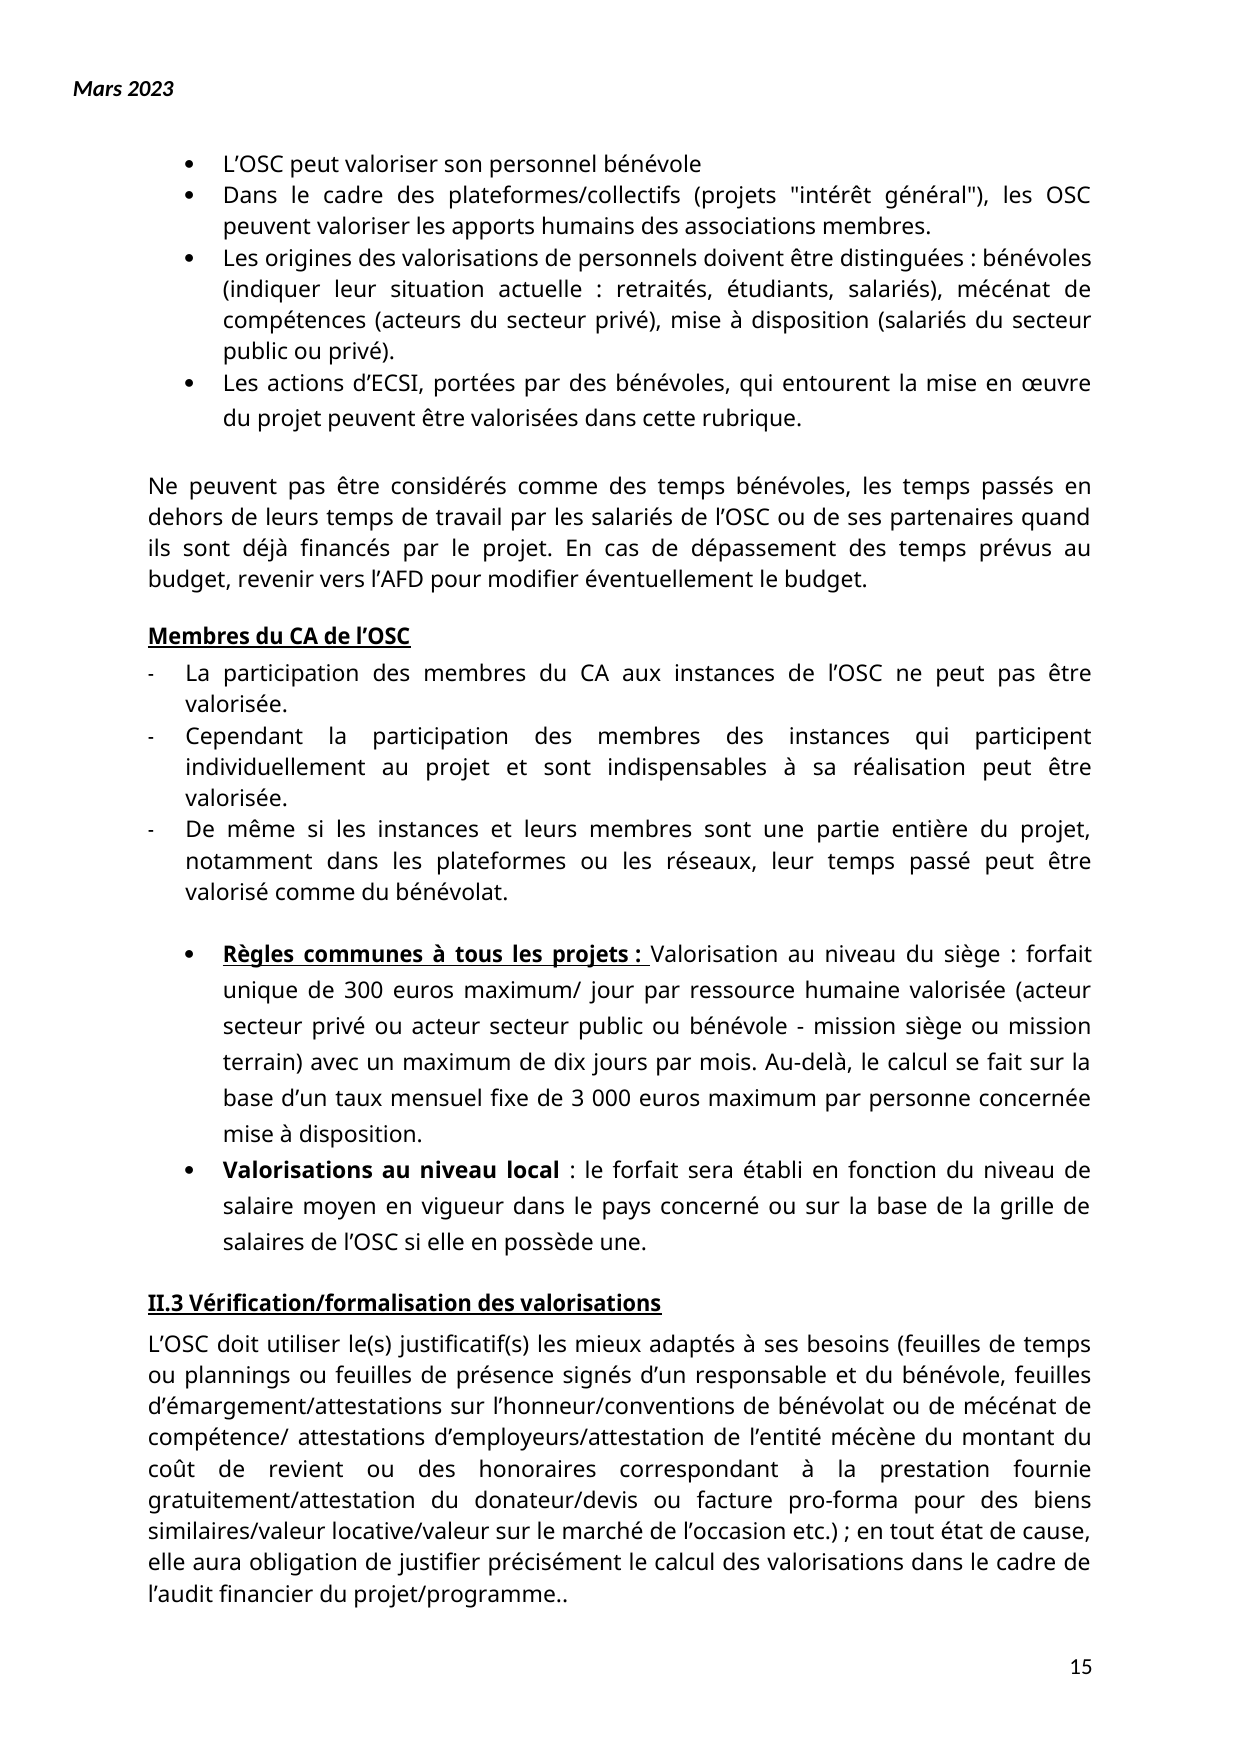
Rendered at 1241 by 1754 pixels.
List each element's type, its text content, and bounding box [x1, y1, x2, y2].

list II.3 Vérification/formalisation des valorisations [148, 1287, 1092, 1318]
list L’OSC peut valoriser son personnel bénévole [185, 148, 1092, 179]
list Les actions d’ECSI, portées par des bénévoles, qui entourent la mise en œuvre du projet peuvent être valorisées dans cette rubrique. [185, 366, 1092, 434]
list Membres du CA de l’OSC [148, 619, 1092, 651]
list De même si les instances et leurs membres sont une partie entière du projet, notamment dans les plateformes ou les réseaux, leur temps passé peut être valorisé comme du bénévolat. [148, 813, 1092, 907]
list Les origines des valorisations de personnels doivent être distinguées : bénévoles (indiquer leur situation actuelle : retraités, étudiants, salariés), mécénat de compétences (acteurs du secteur privé), mise à disposition (salariés du secteur public ou privé). [185, 241, 1092, 366]
list La participation des membres du CA aux instances de l’OSC ne peut pas être valorisée. [148, 657, 1092, 719]
text Ne peuvent pas être considérés comme des temps bénévoles, les temps passés en dehors de leurs temps de travail par les salariés de l’OSC ou de ses partenaires quand ils sont déjà financés par le projet. En cas de dépassement des temps prévus au budget, revenir vers l’AFD pour modifier éventuellement le budget. [148, 469, 1092, 594]
list Règles communes à tous les projets : Valorisation au niveau du siège : forfait unique de 300 euros maximum/ jour par ressource humaine valorisée (acteur secteur privé ou acteur secteur public ou bénévole - mission siège ou mission terrain) avec un maximum de dix jours par mois. Au-delà, le calcul se fait sur la base d’un taux mensuel fixe de 3 000 euros maximum par personne concernée mise à disposition. [185, 938, 1092, 1149]
text L’OSC doit utiliser le(s) justificatif(s) les mieux adaptés à ses besoins (feuilles de temps ou plannings ou feuilles de présence signés d’un responsable et du bénévole, feuilles d’émargement/attestations sur l’honneur/conventions de bénévolat ou de mécénat de compétence/ attestations d’employeurs/attestation de l’entité mécène du montant du coût de revient ou des honoraires correspondant à la prestation fournie gratuitement/attestation du donateur/devis ou facture pro-forma pour des biens similaires/valeur locative/valeur sur le marché de l’occasion etc.) ; en tout état de cause, elle aura obligation de justifier précisément le calcul des valorisations dans le cadre de l’audit financier du projet/programme.. [148, 1328, 1092, 1609]
list Dans le cadre des plateformes/collectifs (projets "intérêt général"), les OSC peuvent valoriser les apports humains des associations membres. [185, 179, 1092, 241]
list Valorisations au niveau local : le forfait sera établi en fonction du niveau de salaire moyen en vigueur dans le pays concerné ou sur la base de la grille de salaires de l’OSC si elle en possède une. [185, 1154, 1092, 1257]
list Cependant la participation des membres des instances qui participent individuellement au projet et sont indispensables à sa réalisation peut être valorisée. [148, 719, 1092, 813]
